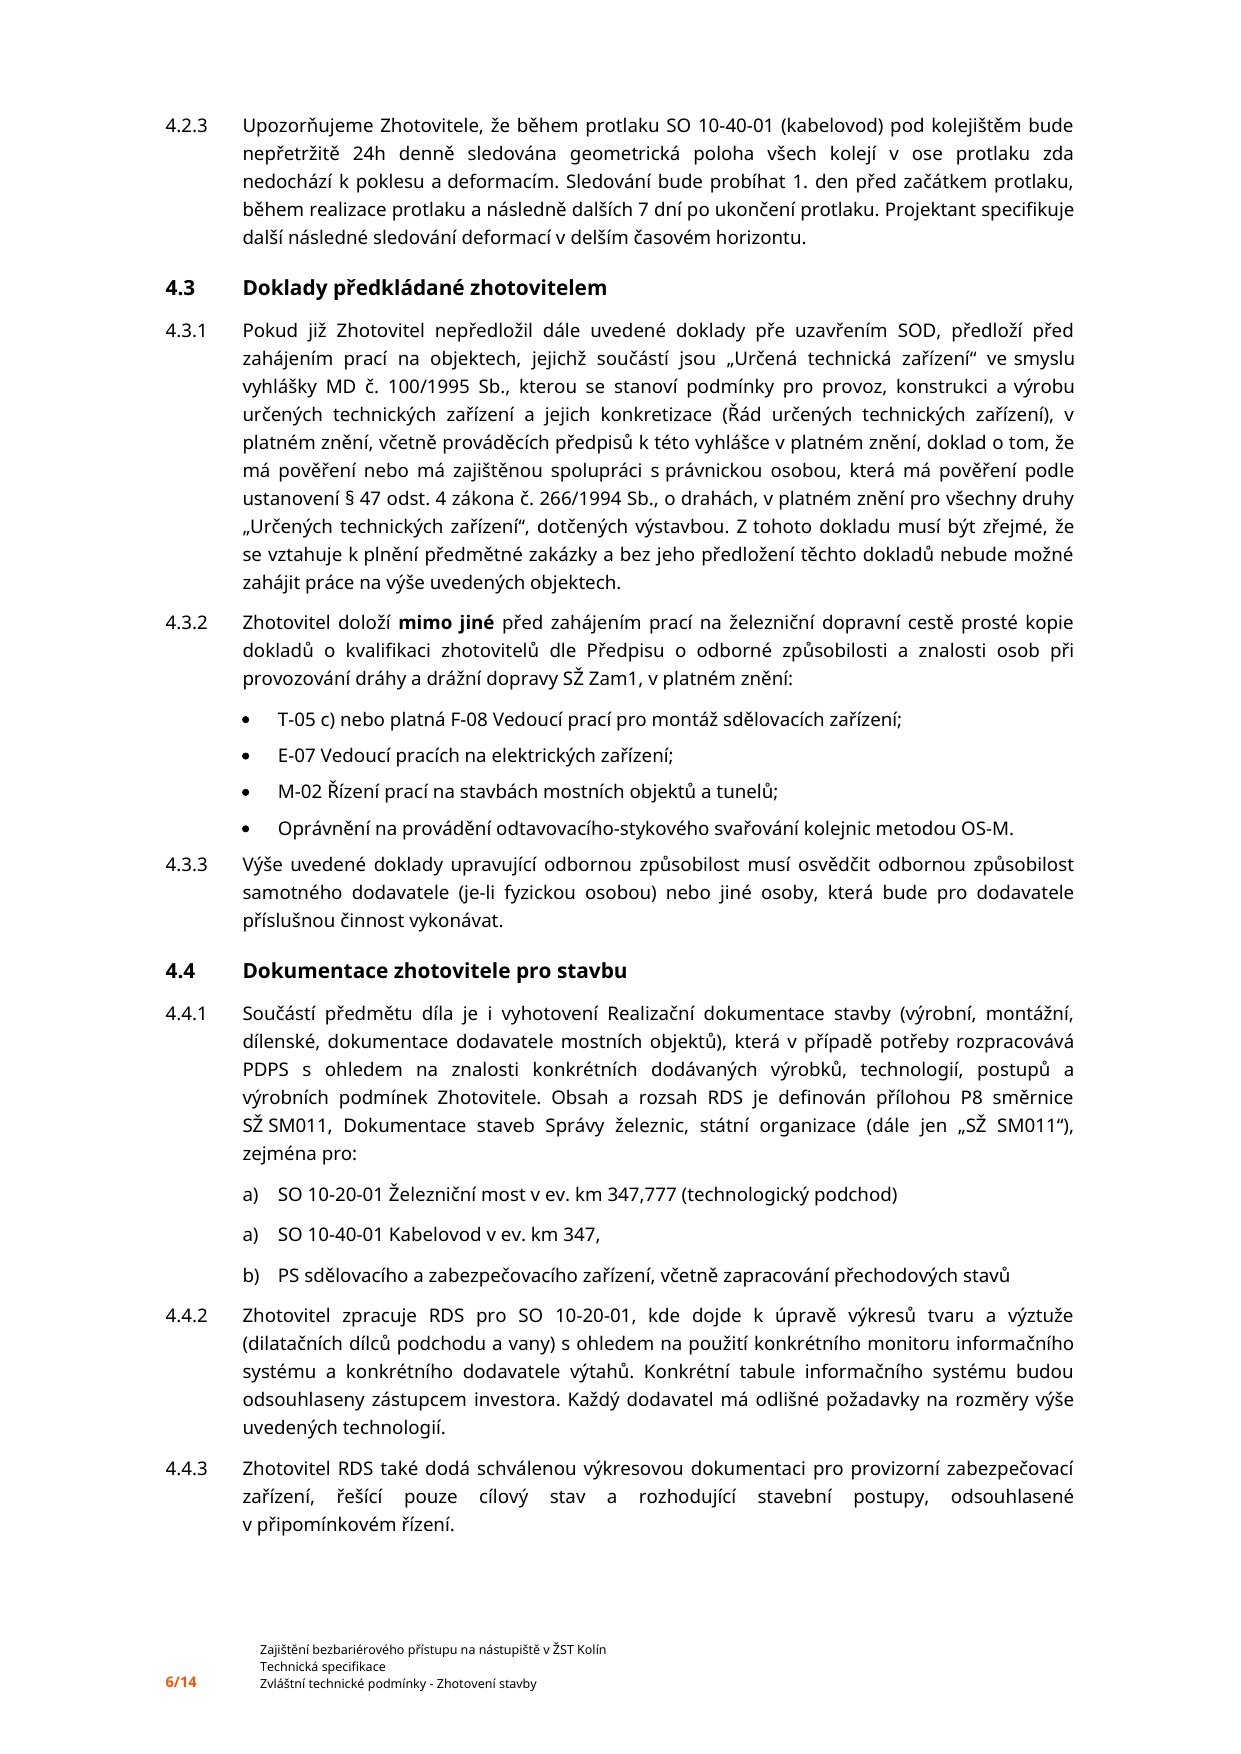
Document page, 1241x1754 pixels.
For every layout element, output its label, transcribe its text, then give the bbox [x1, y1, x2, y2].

text Upozorňujeme Zhotovitele, že během protlaku SO 10-40-01 (kabelovod) pod kolejištěm bude nepřetržitě 24h denně sledována geometrická poloha všech kolejí v ose protlaku zda nedochází k poklesu a deformacím. Sledování bude probíhat 1. den před začátkem protlaku, během realizace protlaku a následně dalších 7 dní po ukončení protlaku. Projektant specifikuje další následné sledování deformací v delším časovém horizontu. [165, 112, 1075, 250]
list T-05 c) nebo platná F-08 Vedoucí prací pro montáž sdělovacích zařízení; [242, 706, 1075, 732]
text Součástí předmětu díla je i vyhotovení Realizační dokumentace stavby (výrobní, montážní, dílenské, dokumentace dodavatele mostních objektů), která v případě potřeby rozpracovává PDPS s ohledem na znalosti konkrétních dodávaných výrobků, technologií, postupů a výrobních podmínek Zhotovitele. Obsah a rozsah RDS je definován přílohou P8 směrnice SŽ SM011, Dokumentace staveb Správy železnic, státní organizace (dále jen „SŽ SM011“), zejména pro: [165, 1000, 1075, 1166]
list E-07 Vedoucí pracích na elektrických zařízení; [242, 742, 1075, 768]
text Zhotovitel zpracuje RDS pro SO 10-20-01, kde dojde k úpravě výkresů tvaru a výztuže (dilatačních dílců podchodu a vany) s ohledem na použití konkrétního monitoru informačního systému a konkrétního dodavatele výtahů. Konkrétní tabule informačního systému budou odsouhlaseny zástupcem investora. Každý dodavatel má odlišné požadavky na rozměry výše uvedených technologií. [165, 1302, 1075, 1440]
text Zhotovitel RDS také dodá schválenou výkresovou dokumentaci pro provizorní zabezpečovací zařízení, řešící pouze cílový stav a rozhodující stavební postupy, odsouhlasené v připomínkovém řízení. [165, 1455, 1075, 1537]
list Oprávnění na provádění odtavovacího-stykového svařování kolejnic metodou OS-M. [242, 815, 1075, 841]
text Doklady předkládané zhotovitelem [165, 273, 1075, 302]
list M-02 Řízení prací na stavbách mostních objektů a tunelů; [242, 779, 1075, 804]
text Zhotovitel doloží mimo jiné před zahájením prací na železniční dopravní cestě prosté kopie dokladů o kvalifikaci zhotovitelů dle Předpisu o odborné způsobilosti a znalosti osob při provozování dráhy a drážní dopravy SŽ Zam1, v platném znění: [165, 609, 1075, 691]
text Výše uvedené doklady upravující odbornou způsobilost musí osvědčit odbornou způsobilost samotného dodavatele (je-li fyzickou osobou) nebo jiné osoby, která bude pro dodavatele příslušnou činnost vykonávat. [165, 852, 1075, 933]
text Dokumentace zhotovitele pro stavbu [165, 956, 1075, 985]
list SO 10-40-01 Kabelovod v ev. km 347, [242, 1221, 1075, 1247]
text Pokud již Zhotovitel nepředložil dále uvedené doklady pře uzavřením SOD, předloží před zahájením prací na objektech, jejichž součástí jsou „Určená technická zařízení“ ve smyslu vyhlášky MD č. 100/1995 Sb., kterou se stanoví podmínky pro provoz, konstrukci a výrobu určených technických zařízení a jejich konkretizace (Řád určených technických zařízení), v platném znění, včetně prováděcích předpisů k této vyhlášce v platném znění, doklad o tom, že má pověření nebo má zajištěnou spolupráci s právnickou osobou, která má pověření podle ustanovení § 47 odst. 4 zákona č. 266/1994 Sb., o drahách, v platném znění pro všechny druhy „Určených technických zařízení“, dotčených výstavbou. Z tohoto dokladu musí být zřejmé, že se vztahuje k plnění předmětné zakázky a bez jeho předložení těchto dokladů nebude možné zahájit práce na výše uvedených objektech. [165, 317, 1075, 594]
list SO 10-20-01 Železniční most v ev. km 347,777 (technologický podchod) [242, 1181, 1075, 1206]
list PS sdělovacího a zabezpečovacího zařízení, včetně zapracování přechodových stavů [242, 1262, 1075, 1287]
